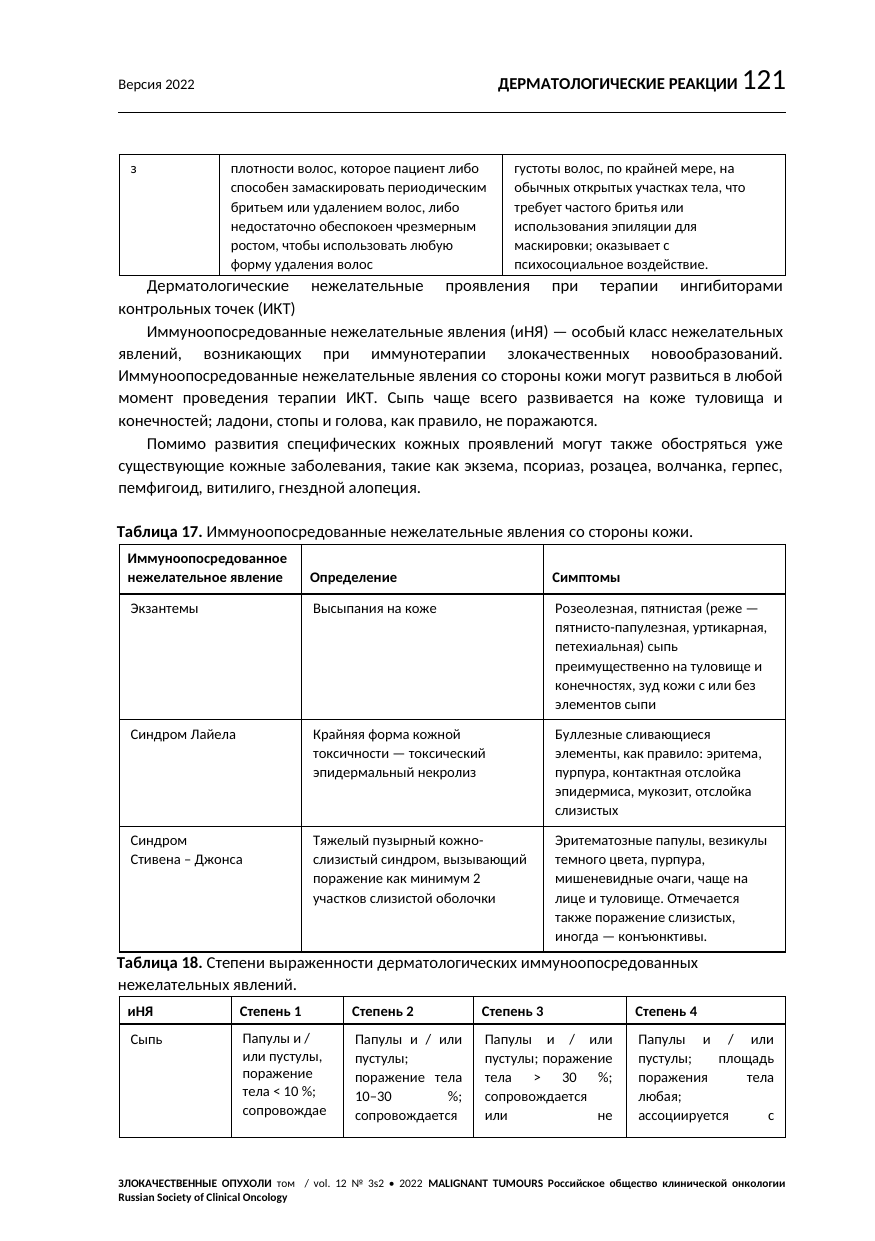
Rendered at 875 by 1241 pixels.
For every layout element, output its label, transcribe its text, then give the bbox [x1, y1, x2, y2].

table_header Иммуноопосредованное нежелательное явление [120, 545, 301, 593]
table_cell Крайняя форма кожной токсичности — токсический эпидермальный некролиз [302, 720, 543, 826]
table_cell Экзантемы [120, 595, 301, 719]
text Иммуноопосредованные нежелательные явления (иНЯ) — особый класс нежелательных явлений, возникающих при иммунотерапии злокачественных новообразований. Иммуноопосредованные нежелательные явления со стороны кожи могут развиться в любой момент проведения терапии ИКТ. Сыпь чаще всего развивается на коже туловища и конечностей; ладони, стопы и голова, как правило, не поражаются. [118, 321, 783, 430]
text Таблица 17. Иммуноопосредованные нежелательные явления со стороны кожи. [117, 522, 786, 542]
text Дерматологические нежелательные проявления при терапии ингибиторами контрольных точек (ИКТ) [118, 276, 783, 318]
table_cell Синдром Лайела [120, 720, 301, 826]
table_cell Папулы и / или пустулы, поражение тела < 10 %; сопровождается или не сопровождается кожным зудом или болезненностью [232, 1025, 343, 1137]
table_cell Высыпания на коже [302, 595, 543, 719]
table_header Симптомы [544, 545, 785, 593]
table_header иНЯ [120, 997, 231, 1023]
table_cell Синдром Стивена – Джонса [120, 827, 301, 951]
table_header Степень 1 [232, 997, 343, 1023]
table_cell Буллезные сливающиеся элементы, как правило: эритема, пурпура, контактная отслойка эпидермиса, мукозит, отслойка слизистых [544, 720, 785, 826]
table_cell Гипертрихоз [120, 155, 219, 275]
table_header Определение [302, 545, 543, 593]
table_cell Эритематозные папулы, везикулы темного цвета, пурпура, мишеневидные очаги, чаще на лице и туловище. Отмечается также поражение слизистых, иногда — конъюнктивы. [544, 827, 785, 951]
table_cell Тяжелый пузырный кожно-слизистый синдром, вызывающий поражение как минимум 2 участков слизистой оболочки [302, 827, 543, 951]
table_cell Сыпь [120, 1025, 231, 1137]
table_cell Розеолезная, пятнистая (реже — пятнисто-папулезная, уртикарная, петехиальная) сыпь преимущественно на туловище и конечностях, зуд кожи с или без элементов сыпи [544, 595, 785, 719]
text Помимо развития специфических кожных проявлений могут также обостряться уже существующие кожные заболевания, такие как экзема, псориаз, розацеа, волчанка, герпес, пемфигоид, витилиго, гнездной алопеция. [118, 433, 783, 498]
table_header Степень 3 [474, 997, 626, 1023]
table_header Степень 2 [344, 997, 473, 1023]
table_header Степень 4 [627, 997, 785, 1023]
text Таблица 18. Степени выраженности дерматологических иммуноопосредованных нежелательных явлений. [117, 952, 786, 994]
